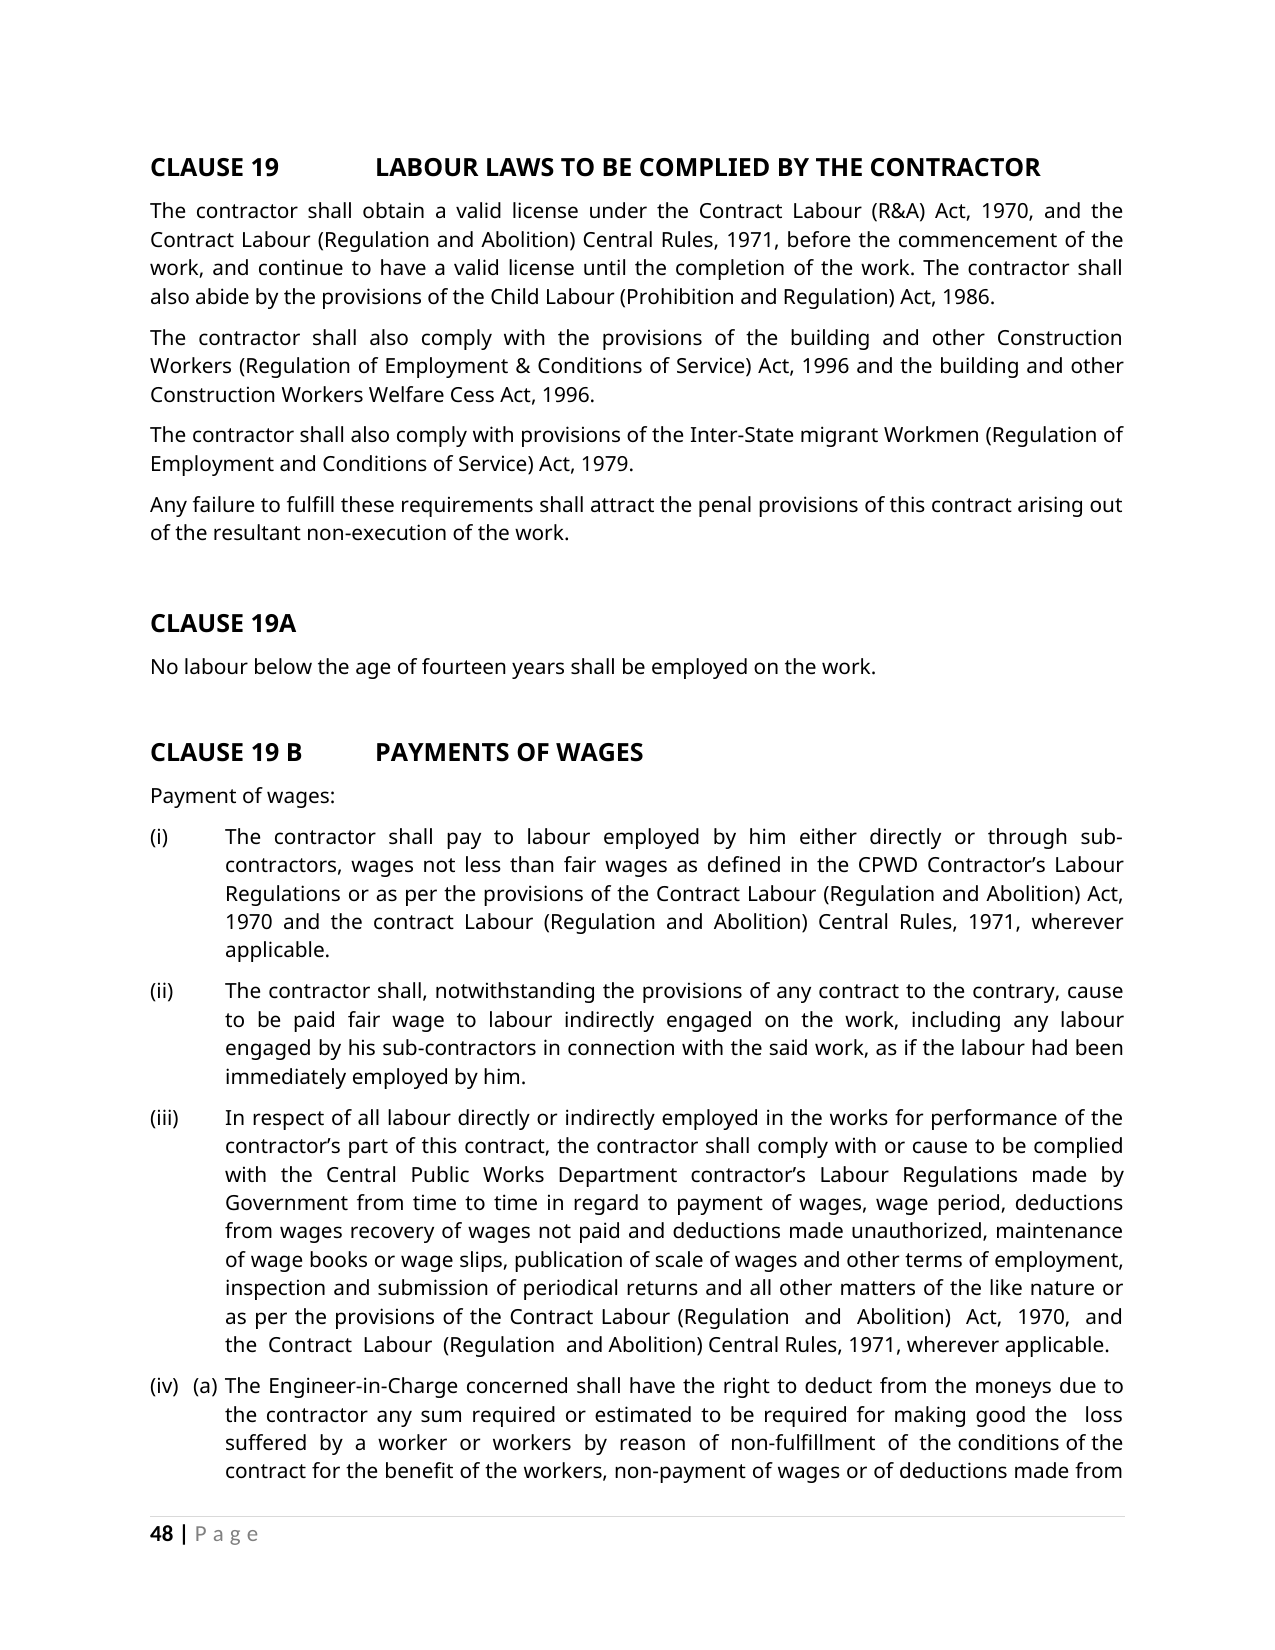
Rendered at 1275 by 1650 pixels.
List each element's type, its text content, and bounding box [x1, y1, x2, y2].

text (ii) The contractor shall, notwithstanding the provisions of any contract to the contrary, cause to be paid fair wage to labour indirectly engaged on the work, including any labour engaged by his sub-contractors in connection with the said work, as if the labour had been immediately employed by him. [150, 977, 1125, 1090]
text The contractor shall also comply with the provisions of the building and other Construction Workers (Regulation of Employment & Conditions of Service) Act, 1996 and the building and other Construction Workers Welfare Cess Act, 1996. [150, 323, 1125, 408]
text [150, 1371, 1125, 1485]
text The contractor shall also comply with provisions of the Inter-State migrant Workmen (Regulation of Employment and Conditions of Service) Act, 1979. [150, 421, 1125, 477]
text CLAUSE 19 B PAYMENTS OF WAGES [150, 734, 1125, 768]
text Payment of wages: [150, 781, 1125, 809]
text CLAUSE 19A [150, 606, 1125, 640]
text Any failure to fulfill these requirements shall attract the penal provisions of this contract arising out of the resultant non-execution of the work. [150, 490, 1125, 547]
text (iii) In respect of all labour directly or indirectly employed in the works for performance of the contractor’s part of this contract, the contractor shall comply with or cause to be complied with the Central Public Works Department contractor’s Labour Regulations made by Government from time to time in regard to payment of wages, wage period, deductions from wages recovery of wages not paid and deductions made unauthorized, maintenance of wage books or wage slips, publication of scale of wages and other terms of employment, inspection and submission of periodical returns and all other matters of the like nature or as per the provisions of the Contract Labour (Regulation and Abolition) Act, 1970, and the Contract Labour (Regulation and Abolition) Central Rules, 1971, wherever applicable. [150, 1103, 1125, 1359]
text CLAUSE 19 LABOUR LAWS TO BE COMPLIED BY THE CONTRACTOR [150, 150, 1125, 184]
text (i) The contractor shall pay to labour employed by him either directly or through sub- contractors, wages not less than fair wages as defined in the CPWD Contractor’s Labour Regulations or as per the provisions of the Contract Labour (Regulation and Abolition) Act, 1970 and the contract Labour (Regulation and Abolition) Central Rules, 1971, wherever applicable. [150, 822, 1125, 964]
text The contractor shall obtain a valid license under the Contract Labour (R&A) Act, 1970, and the Contract Labour (Regulation and Abolition) Central Rules, 1971, before the commencement of the work, and continue to have a valid license until the completion of the work. The contractor shall also abide by the provisions of the Child Labour (Prohibition and Regulation) Act, 1986. [150, 197, 1125, 310]
text No labour below the age of fourteen years shall be employed on the work. [150, 652, 1125, 681]
